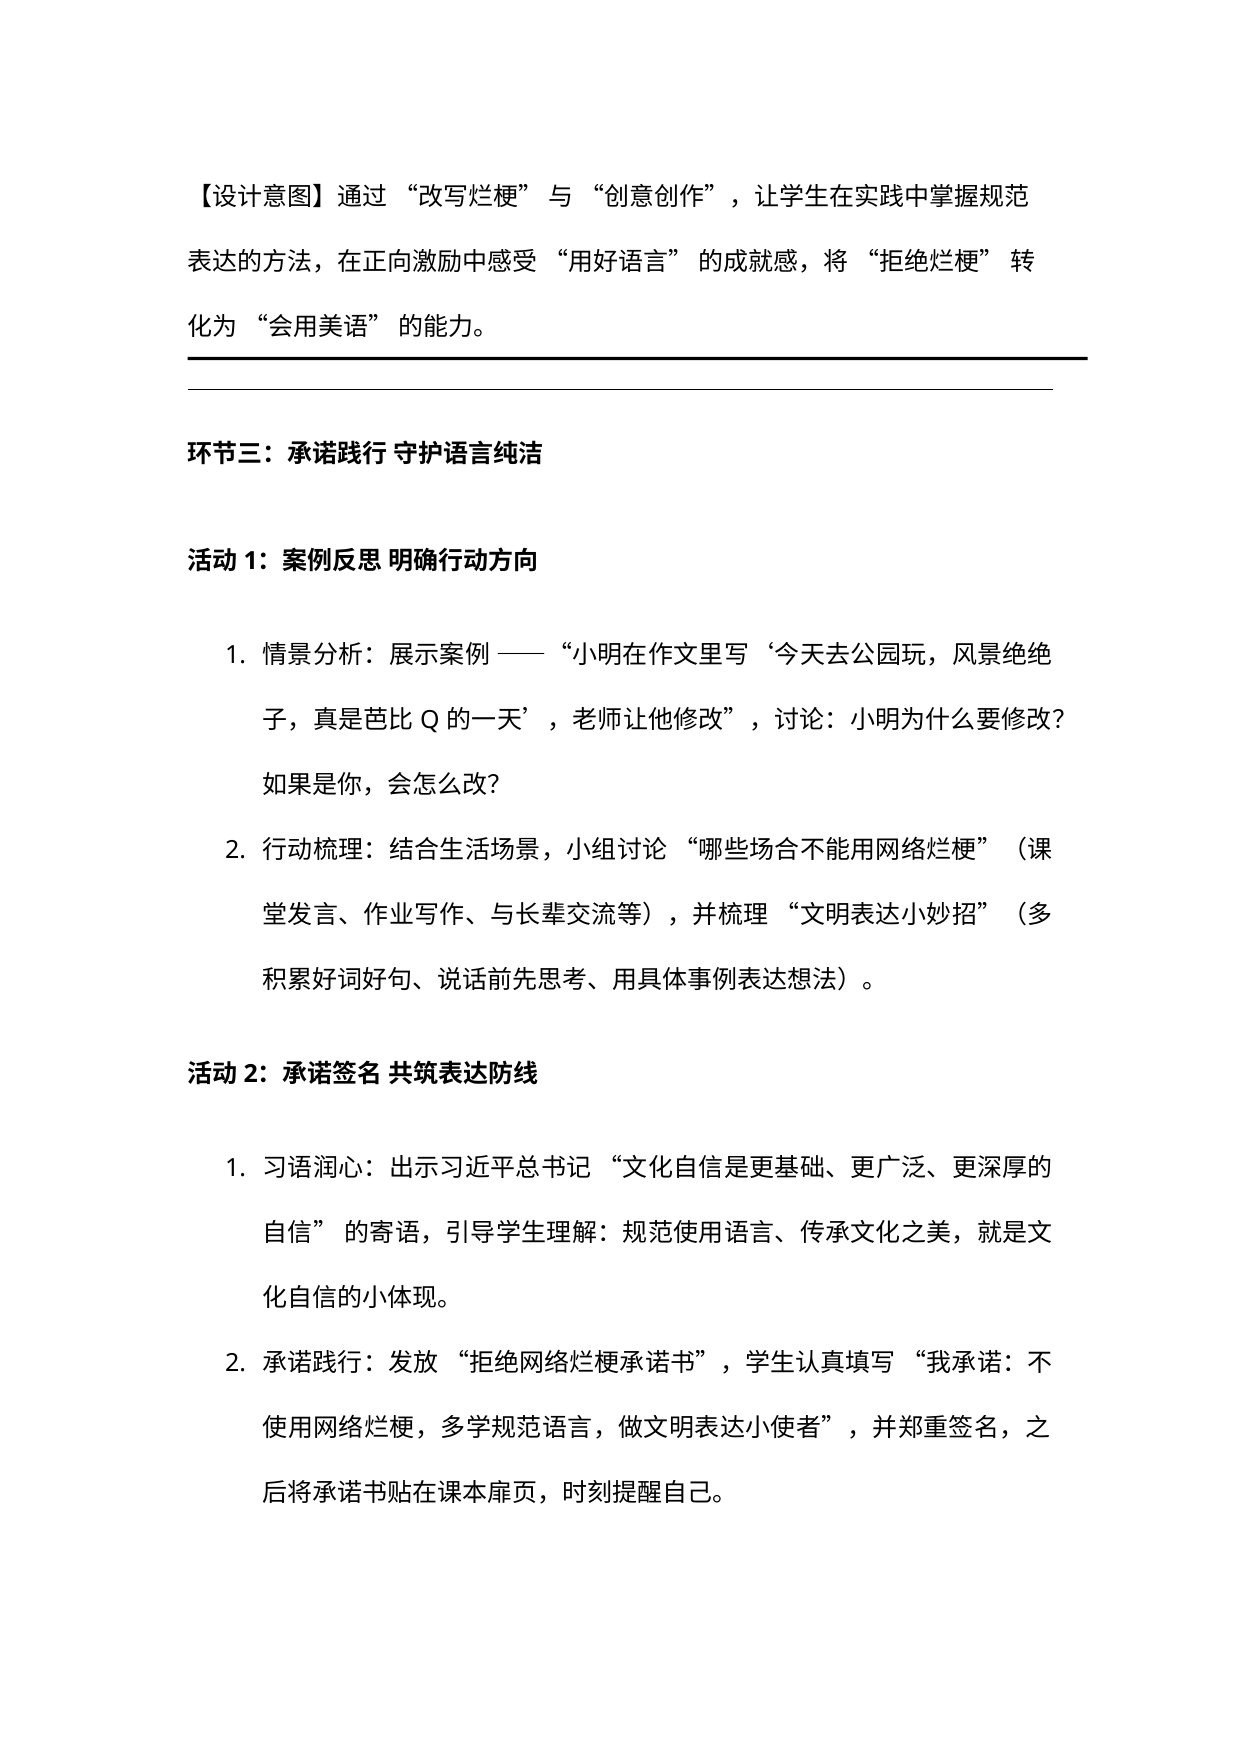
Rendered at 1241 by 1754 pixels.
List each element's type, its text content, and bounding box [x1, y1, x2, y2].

subtitle 活动 2：承诺签名 共筑表达防线 [187, 1039, 1053, 1104]
list 行动梳理：结合生活场景，小组讨论 “哪些场合不能用网络烂梗”（课堂发言、作业写作、与长辈交流等），并梳理 “文明表达小妙招”（多积累好词好句、说话前先思考、用具体事例表达想法）。 [225, 815, 1053, 1010]
text 【设计意图】通过 “改写烂梗” 与 “创意创作”，让学生在实践中掌握规范表达的方法，在正向激励中感受 “用好语言” 的成就感，将 “拒绝烂梗” 转化为 “会用美语” 的能力。 [187, 162, 1053, 356]
subtitle 环节三：承诺践行 守护语言纯洁 [187, 419, 1053, 484]
list 情景分析：展示案例 ——“小明在作文里写‘今天去公园玩，风景绝绝子，真是芭比 Q 的一天’，老师让他修改”，讨论：小明为什么要修改？如果是你，会怎么改？ [225, 620, 1053, 815]
list 习语润心：出示习近平总书记 “文化自信是更基础、更广泛、更深厚的自信” 的寄语，引导学生理解：规范使用语言、传承文化之美，就是文化自信的小体现。 [225, 1133, 1053, 1328]
list 承诺践行：发放 “拒绝网络烂梗承诺书”，学生认真填写 “我承诺：不使用网络烂梗，多学规范语言，做文明表达小使者”，并郑重签名，之后将承诺书贴在课本扉页，时刻提醒自己。 [225, 1328, 1053, 1523]
subtitle 活动 1：案例反思 明确行动方向 [187, 526, 1053, 591]
